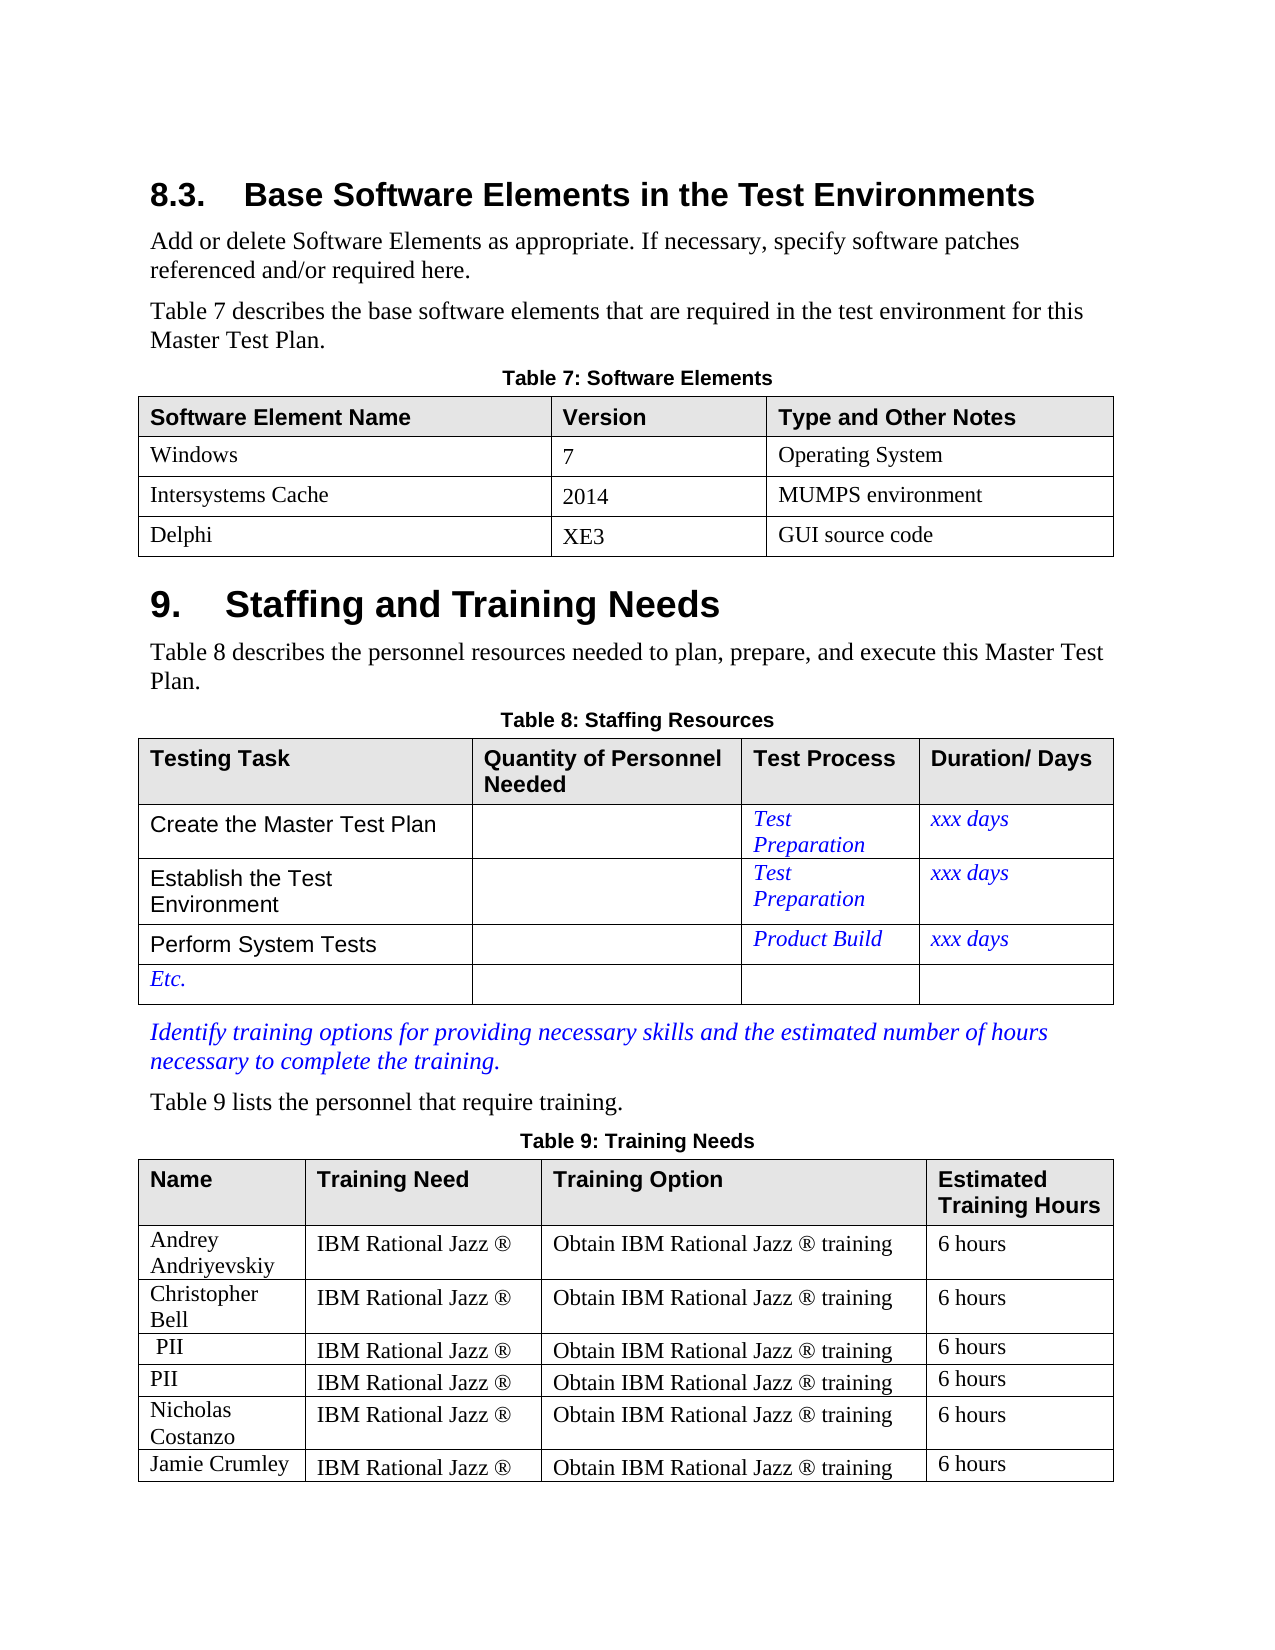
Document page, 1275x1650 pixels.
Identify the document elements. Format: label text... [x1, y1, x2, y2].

table_cell Obtain IBM Rational Jazz ® training [542, 1397, 926, 1449]
table_cell IBM Rational Jazz ® [306, 1226, 541, 1279]
table_cell PII [139, 1334, 305, 1364]
table_cell 6 hours [927, 1226, 1113, 1279]
table_cell 6 hours [927, 1280, 1113, 1332]
table_header Quantity of Personnel Needed [473, 739, 741, 804]
table_cell [473, 925, 741, 964]
table_cell Obtain IBM Rational Jazz ® training [542, 1450, 926, 1481]
table_cell IBM Rational Jazz ® [306, 1365, 541, 1396]
table_header Duration/ Days [920, 739, 1113, 804]
table_cell IBM Rational Jazz ® [306, 1397, 541, 1449]
table_cell 2014 [552, 477, 766, 516]
table_cell xxx days [920, 859, 1113, 924]
table_cell Windows [139, 437, 551, 476]
table_cell Etc. [139, 965, 472, 1004]
table_cell 6 hours [927, 1397, 1113, 1449]
table_cell Andrey Andriyevskiy [139, 1226, 305, 1279]
table_cell Establish the Test Environment [139, 859, 472, 924]
table_cell Perform System Tests [139, 925, 472, 964]
table_cell Obtain IBM Rational Jazz ® training [542, 1280, 926, 1332]
subtitle Base Software Elements in the Test Environments [150, 175, 1125, 213]
table_cell 7 [552, 437, 766, 476]
table_header Test Process [742, 739, 919, 804]
table_header Training Option [542, 1160, 926, 1225]
table_cell Test Preparation [742, 805, 919, 858]
table_cell PII [139, 1365, 305, 1396]
table_cell Obtain IBM Rational Jazz ® training [542, 1226, 926, 1279]
table_cell Obtain IBM Rational Jazz ® training [542, 1365, 926, 1396]
text Identify training options for providing necessary skills and the estimated number of hours necessary to complete the training. [150, 1017, 1125, 1075]
table_cell Create the Master Test Plan [139, 805, 472, 858]
table_header Training Need [306, 1160, 541, 1225]
table_cell Test Preparation [742, 859, 919, 924]
table_header Type and Other Notes [767, 397, 1113, 436]
table_cell [742, 965, 919, 1004]
text Add or delete Software Elements as appropriate. If necessary, specify software patches referenced and/or required here. [150, 226, 1125, 283]
table_header Name [139, 1160, 305, 1225]
table_cell Product Build [742, 925, 919, 964]
table_cell MUMPS environment [767, 477, 1113, 516]
table_cell IBM Rational Jazz ® [306, 1334, 541, 1364]
table_cell Nicholas Costanzo [139, 1397, 305, 1449]
subtitle Staffing and Training Needs [150, 582, 1125, 625]
table_cell IBM Rational Jazz ® [306, 1280, 541, 1332]
table_cell [473, 805, 741, 858]
table_cell GUI source code [767, 517, 1113, 556]
table_cell XE3 [552, 517, 766, 556]
table_cell Jamie Crumley [139, 1450, 305, 1481]
table_cell 6 hours [927, 1450, 1113, 1481]
table_cell Operating System [767, 437, 1113, 476]
table_cell Obtain IBM Rational Jazz ® training [542, 1334, 926, 1364]
table_cell xxx days [920, 805, 1113, 858]
table_header Estimated Training Hours [927, 1160, 1113, 1225]
text Table 7 describes the base software elements that are required in the test environment for this Master Test Plan. [150, 296, 1125, 353]
table_header Testing Task [139, 739, 472, 804]
table_cell 6 hours [927, 1365, 1113, 1396]
table_cell [473, 965, 741, 1004]
text Table 8 describes the personnel resources needed to plan, prepare, and execute this Master Test Plan. [150, 637, 1125, 695]
table_cell xxx days [920, 925, 1113, 964]
table_cell [473, 859, 741, 924]
table_cell Intersystems Cache [139, 477, 551, 516]
table_header Version [552, 397, 766, 436]
table_cell Christopher Bell [139, 1280, 305, 1332]
table_cell [920, 965, 1113, 1004]
table_cell 6 hours [927, 1334, 1113, 1364]
table_header Software Element Name [139, 397, 551, 436]
table_cell Delphi [139, 517, 551, 556]
text Table 9 lists the personnel that require training. [150, 1087, 1125, 1116]
table_cell IBM Rational Jazz ® [306, 1450, 541, 1481]
